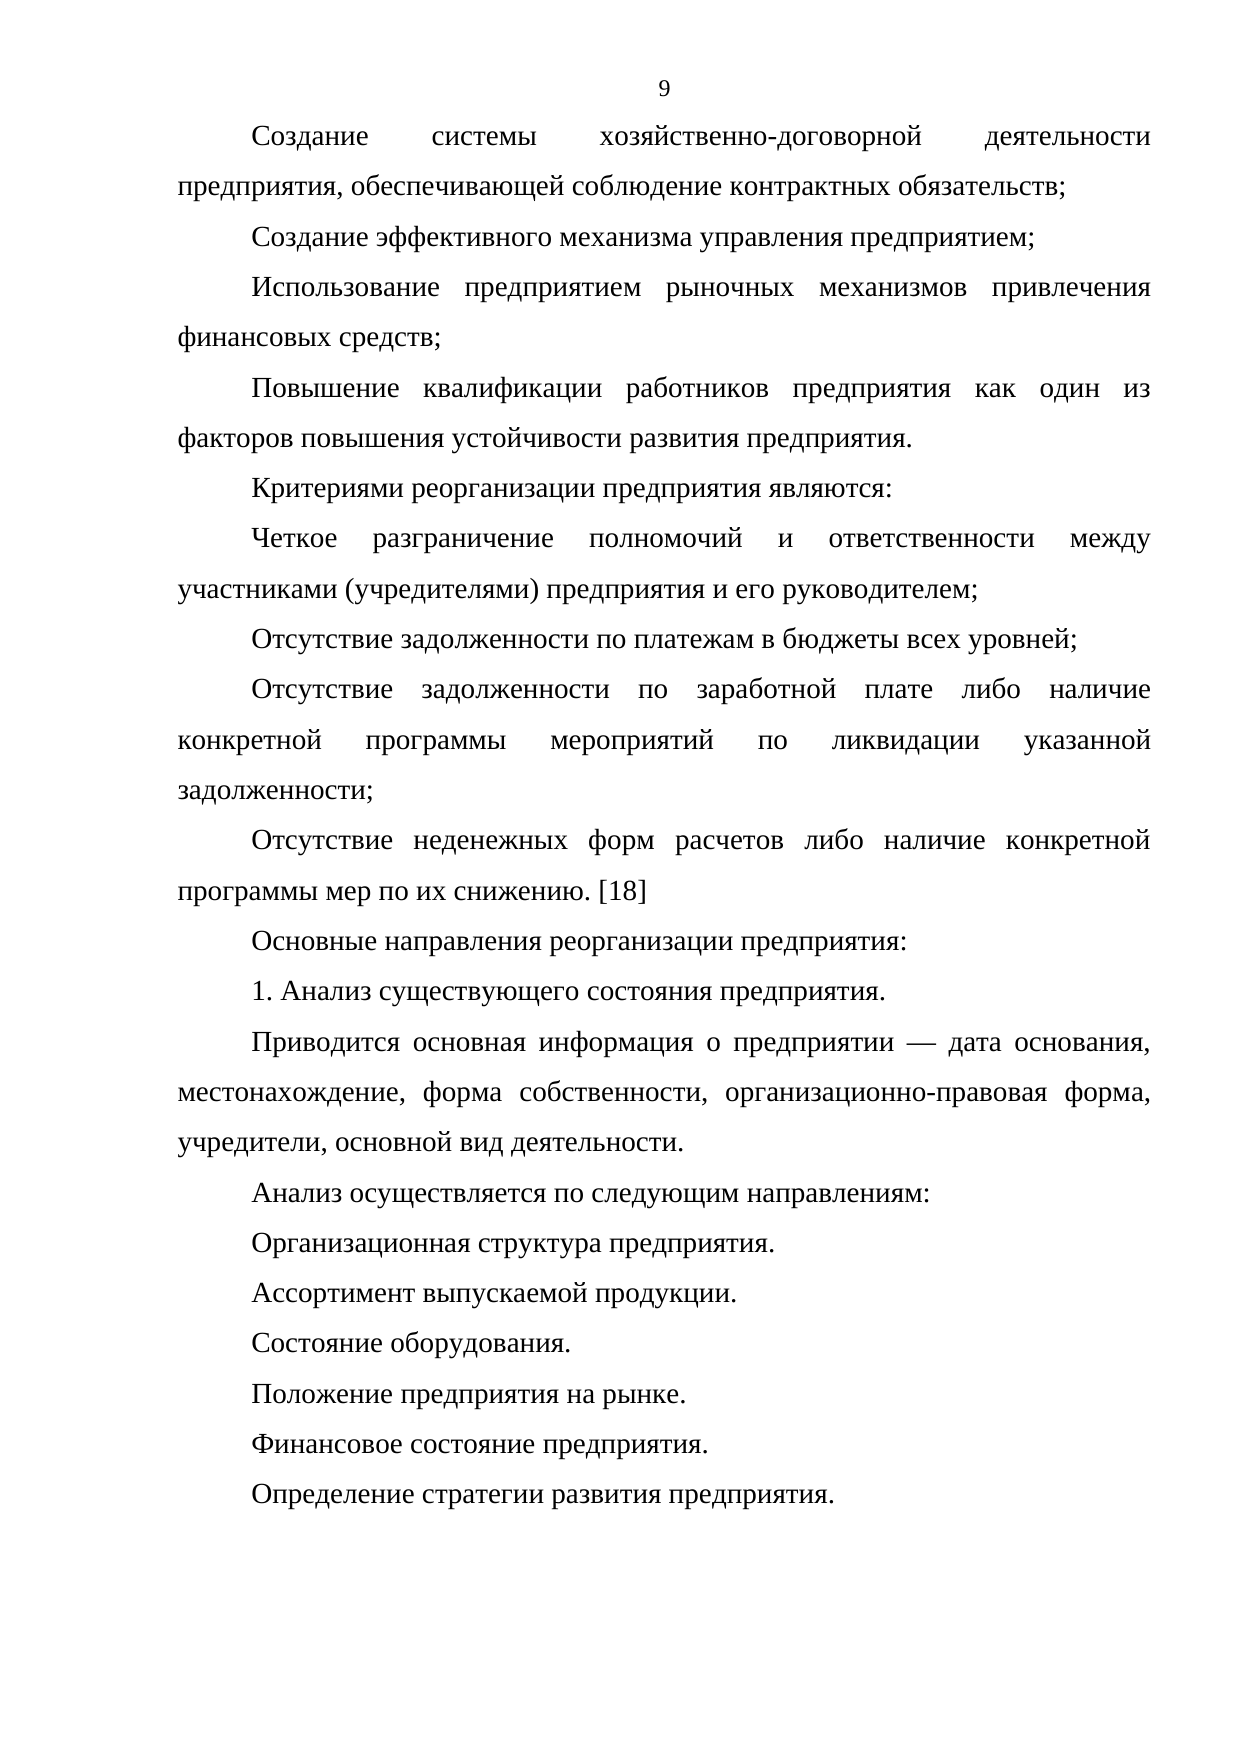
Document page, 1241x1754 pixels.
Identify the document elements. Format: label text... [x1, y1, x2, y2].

text 1. Анализ существующего состояния предприятия. [177, 973, 1152, 1007]
text Критериями реорганизации предприятия являются: [177, 470, 1152, 504]
text Основные направления реорганизации предприятия: [177, 923, 1152, 957]
text Использование предприятием рыночных механизмов привлечения финансовых средств; [177, 269, 1152, 353]
text Отсутствие неденежных форм расчетов либо наличие конкретной программы мер по их снижению. [18] [177, 822, 1152, 906]
text Отсутствие задолженности по заработной плате либо наличие конкретной программы мероприятий по ликвидации указанной задолженности; [177, 672, 1152, 806]
text Определение стратегии развития предприятия. [177, 1477, 1152, 1510]
text Финансовое состояние предприятия. [177, 1426, 1152, 1460]
text Повышение квалификации работников предприятия как один из факторов повышения устойчивости развития предприятия. [177, 370, 1152, 453]
text Организационная структура предприятия. [177, 1225, 1152, 1258]
text Приводится основная информация о предприятии — дата основания, местонахождение, форма собственности, организационно-правовая форма, учредители, основной вид деятельности. [177, 1024, 1152, 1158]
text Четкое разграничение полномочий и ответственности между участниками (учредителями) предприятия и его руководителем; [177, 521, 1152, 604]
text Ассортимент выпускаемой продукции. [177, 1275, 1152, 1309]
text Состояние оборудования. [177, 1326, 1152, 1359]
text Создание системы хозяйственно-договорной деятельности предприятия, обеспечивающей соблюдение контрактных обязательств; [177, 118, 1152, 202]
text Отсутствие задолженности по платежам в бюджеты всех уровней; [177, 621, 1152, 655]
text Анализ осуществляется по следующим направлениям: [177, 1175, 1152, 1208]
text Положение предприятия на рынке. [177, 1376, 1152, 1409]
text Создание эффективного механизма управления предприятием; [177, 219, 1152, 252]
